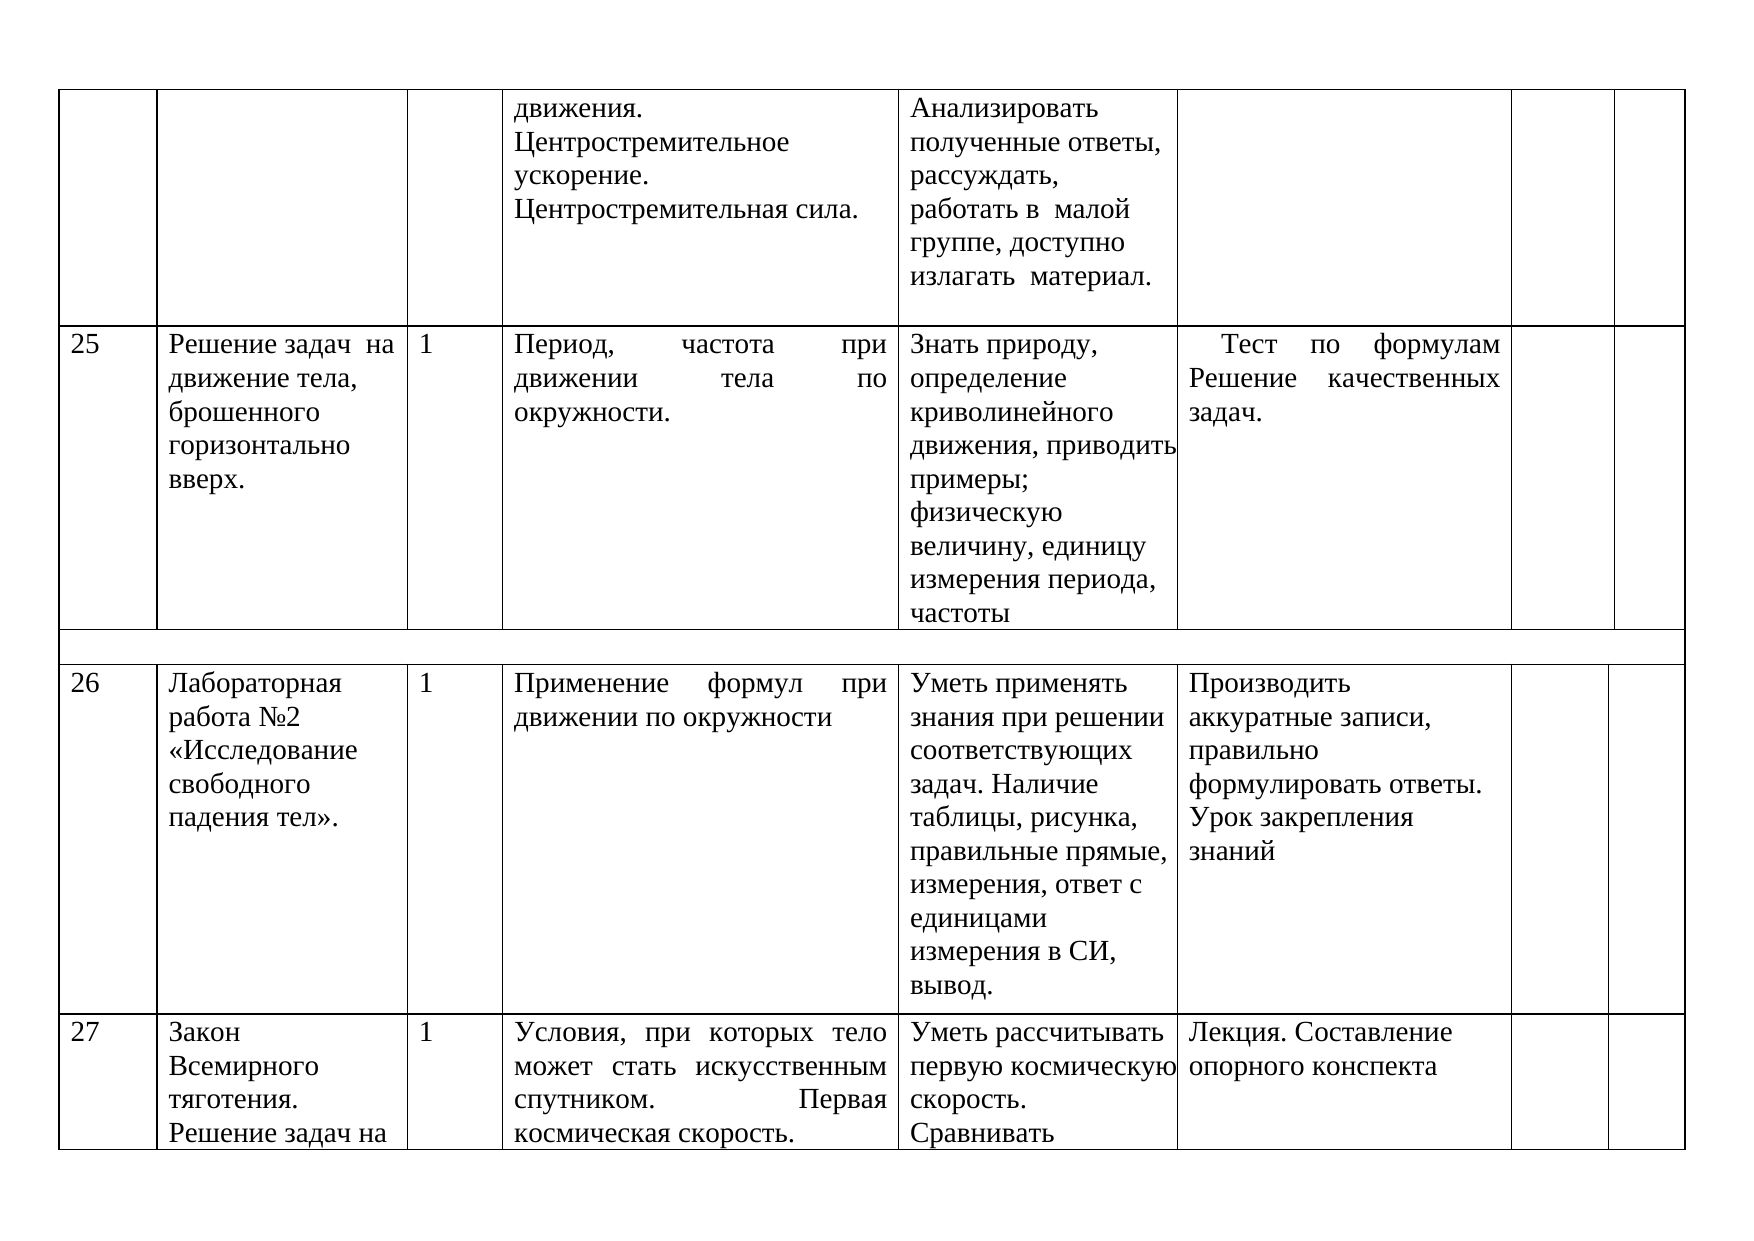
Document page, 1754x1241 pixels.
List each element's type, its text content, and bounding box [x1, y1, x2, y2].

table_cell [1178, 90, 1511, 325]
table_cell Решение задач на движение тела, брошенного горизонтально вверх. [158, 327, 407, 628]
table_cell 27 [60, 1015, 156, 1149]
table_cell Тест по формулам Решение качественных задач. [1178, 327, 1511, 628]
table_cell 24 [60, 90, 156, 325]
table_cell Лабораторная работа №2 «Исследование свободного падения тел». [158, 665, 407, 1013]
table_cell 1 [408, 665, 502, 1013]
table_cell Производить аккуратные записи, правильно формулировать ответы. Урок закрепления знаний [1178, 665, 1511, 1013]
table_cell [1615, 327, 1684, 628]
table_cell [158, 90, 407, 325]
table_cell [1512, 90, 1614, 325]
table_cell [1609, 1015, 1684, 1149]
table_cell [1178, 1015, 1511, 1149]
table_cell 26 [60, 665, 156, 1013]
table_cell [1615, 90, 1684, 325]
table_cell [899, 1015, 1177, 1149]
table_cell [158, 1015, 407, 1149]
table_cell [60, 630, 1684, 663]
table_cell Знать природу, определение криволинейного движения, приводить примеры; физическую величину, единицу измерения периода, частоты [899, 327, 1177, 628]
table_cell [1609, 665, 1684, 1013]
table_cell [503, 1015, 898, 1149]
table_cell 1 [408, 327, 502, 628]
table_cell 1 [408, 90, 502, 325]
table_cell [503, 90, 898, 325]
table_cell Уметь применять знания при решении соответствующих задач. Наличие таблицы, рисунка, правильные прямые, измерения, ответ с единицами измерения в СИ, вывод. [899, 665, 1177, 1013]
table_cell Период, частота при движении тела по окружности. [503, 327, 898, 628]
table_cell 25 [60, 327, 156, 628]
table_cell [1512, 665, 1608, 1013]
table_cell 1 [408, 1015, 502, 1149]
table_cell [1512, 327, 1614, 628]
table_cell Применение формул при движении по окружности [503, 665, 898, 1013]
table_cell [899, 90, 1177, 325]
table_cell [1512, 1015, 1608, 1149]
